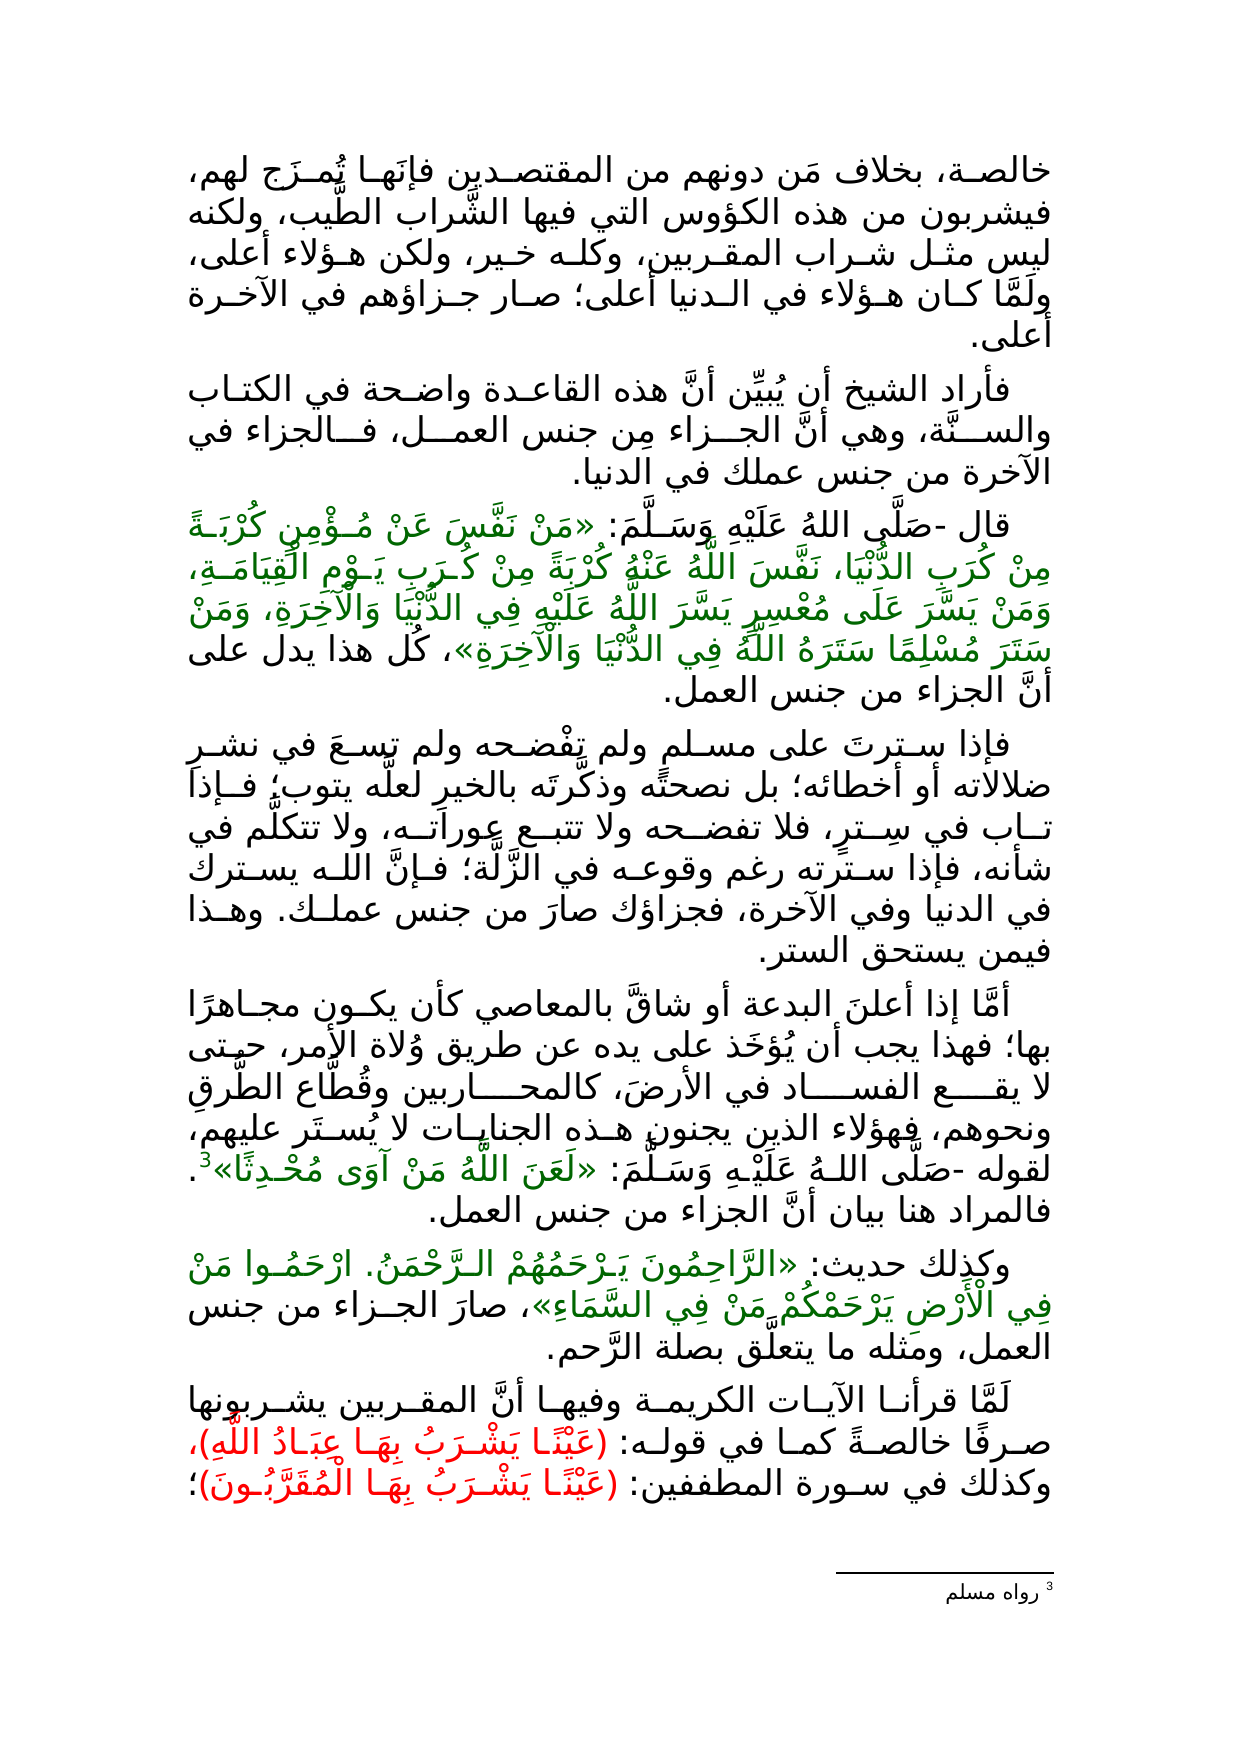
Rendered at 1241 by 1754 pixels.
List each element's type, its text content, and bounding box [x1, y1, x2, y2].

text وكذلك حديث: «الرَّاحِمُونَ يَرْحَمُهُمْ الرَّحْمَنُ. ارْحَمُوا مَنْ فِي الْأَرْضِ يَرْحَمْكُمْ مَنْ فِي السَّمَاءِ»، صارَ الجزاء من جنس العمل، ومثله ما يتعلَّق بصلة الرَّحم. [187, 1244, 1053, 1367]
text فإذا سترتَ على مسلمٍ ولم تفْضحه ولم تسعَ في نشرِ ضلالاته أو أخطائه؛ بل نصحتَه وذكَّرتَه بالخيرِ لعلَّه يتوب؛ فإذا تاب في سِترٍ، فلا تفضحه ولا تتبع عوراته، ولا تتكلَّم في شأنه، فإذا سترته رغم وقوعه في الزَّلَّة؛ فإنَّ الله يسترك في الدنيا وفي الآخرة، فجزاؤك صارَ من جنس عملك. وهذا فيمن يستحق الستر. [187, 724, 1053, 971]
text فأراد الشيخ أن يُبيِّن أنَّ هذه القاعدة واضحة في الكتاب والسنَّة، وهي أنَّ الجزاء مِن جنس العمل، فالجزاء في الآخرة من جنس عملك في الدنيا. [187, 369, 1053, 492]
text أمَّا إذا أعلنَ البدعة أو شاقَّ بالمعاصي كأن يكون مجاهرًا بها؛ فهذا يجب أن يُؤخَذ على يده عن طريق وُلاة الأمر، حتى لا يقع الفساد في الأرضَ، كالمحاربين وقُطَّاع الطُّرقِ ونحوهم، فهؤلاء الذين يجنون هذه الجنايات لا يُستَر عليهم، لقوله -صَلَّى اللهُ عَلَيْهِ وَسَلَّمَ: «لَعَنَ اللَّهُ مَنْ آوَى مُحْدِثًا». فالمراد هنا بيان أنَّ الجزاء من جنس العمل. [187, 984, 1053, 1231]
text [187, 1380, 1053, 1504]
text قال -صَلَّى اللهُ عَلَيْهِ وَسَلَّمَ: «مَنْ نَفَّسَ عَنْ مُؤْمِنٍ كُرْبَةً مِنْ كُرَبِ الدُّنْيَا، نَفَّسَ اللَّهُ عَنْهُ كُرْبَةً مِنْ كُرَبِ يَوْمِ الْقِيَامَةِ، وَمَنْ يَسَّرَ عَلَى مُعْسِرٍ يَسَّرَ اللَّهُ عَلَيْهِ فِي الدُّنْيَا وَالْآخِرَةِ، وَمَنْ سَتَرَ مُسْلِمًا سَتَرَهُ اللَّهُ فِي الدُّنْيَا وَالْآخِرَةِ»، كُل هذا يدل على أنَّ الجزاء من جنس العمل. [187, 505, 1053, 711]
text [187, 150, 1053, 356]
